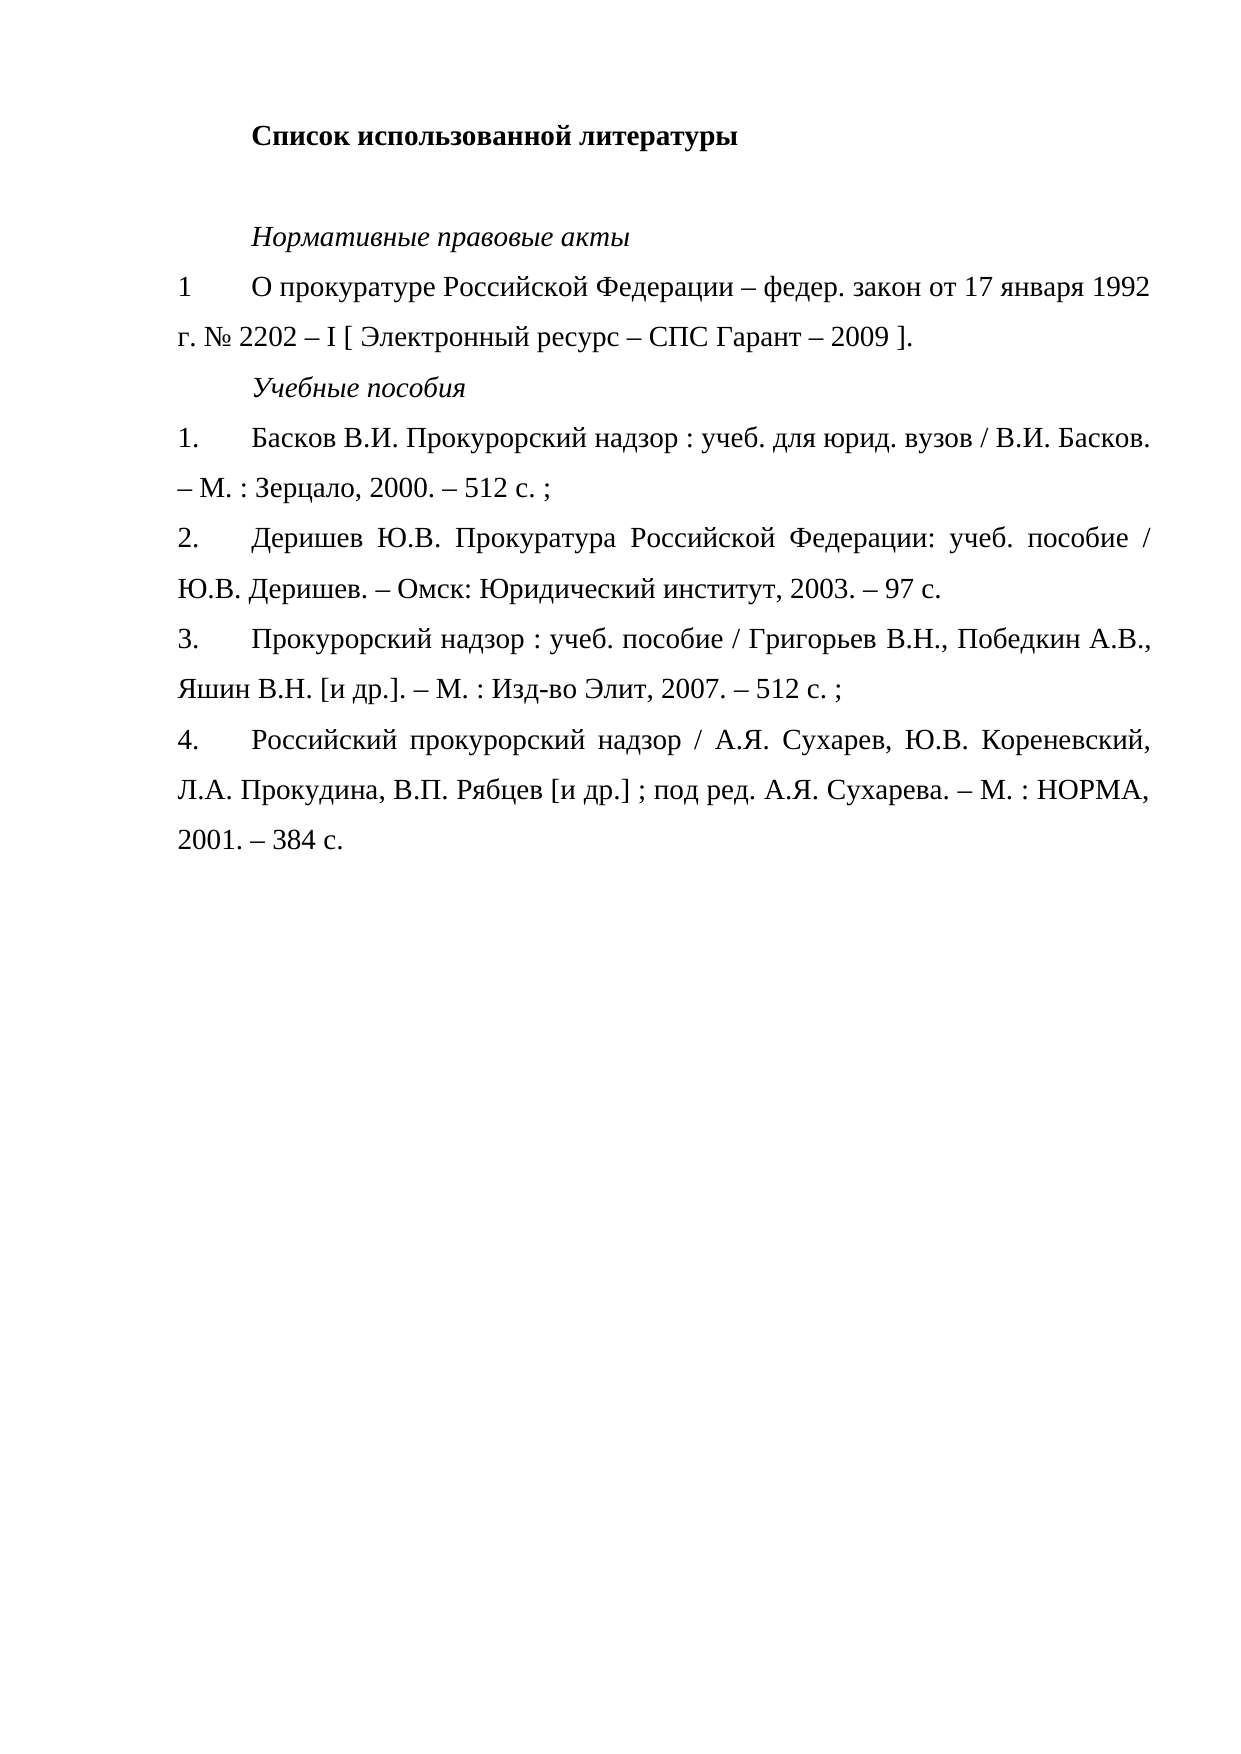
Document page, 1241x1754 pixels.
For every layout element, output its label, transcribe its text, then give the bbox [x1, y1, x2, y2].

list Басков В.И. Прокурорский надзор : учеб. для юрид. вузов / В.И. Басков. – М. : Зерцало, 2000. – 512 с. ; [177, 420, 1152, 504]
text Учебные пособия [177, 370, 1152, 403]
text Список использованной литературы [177, 118, 1152, 152]
list Деришев Ю.В. Прокуратура Российской Федерации: учеб. пособие / Ю.В. Деришев. – Омск: Юридический институт, 2003. – 97 с. [177, 521, 1152, 604]
text Нормативные правовые акты [177, 219, 1152, 252]
list Российский прокурорский надзор / А.Я. Сухарев, Ю.В. Кореневский, Л.А. Прокудина, В.П. Рябцев [и др.] ; под ред. А.Я. Сухарева. – М. : НОРМА, 2001. – 384 с. [177, 722, 1152, 856]
list Прокурорский надзор : учеб. пособие / Григорьев В.Н., Победкин А.В., Яшин В.Н. [и др.]. – М. : Изд-во Элит, 2007. – 512 с. ; [177, 621, 1152, 705]
list О прокуратуре Российской Федерации – федер. закон от 17 января 1992 г. № 2202 – I [ Электронный ресурс – СПС Гарант – 2009 ]. [177, 269, 1152, 353]
